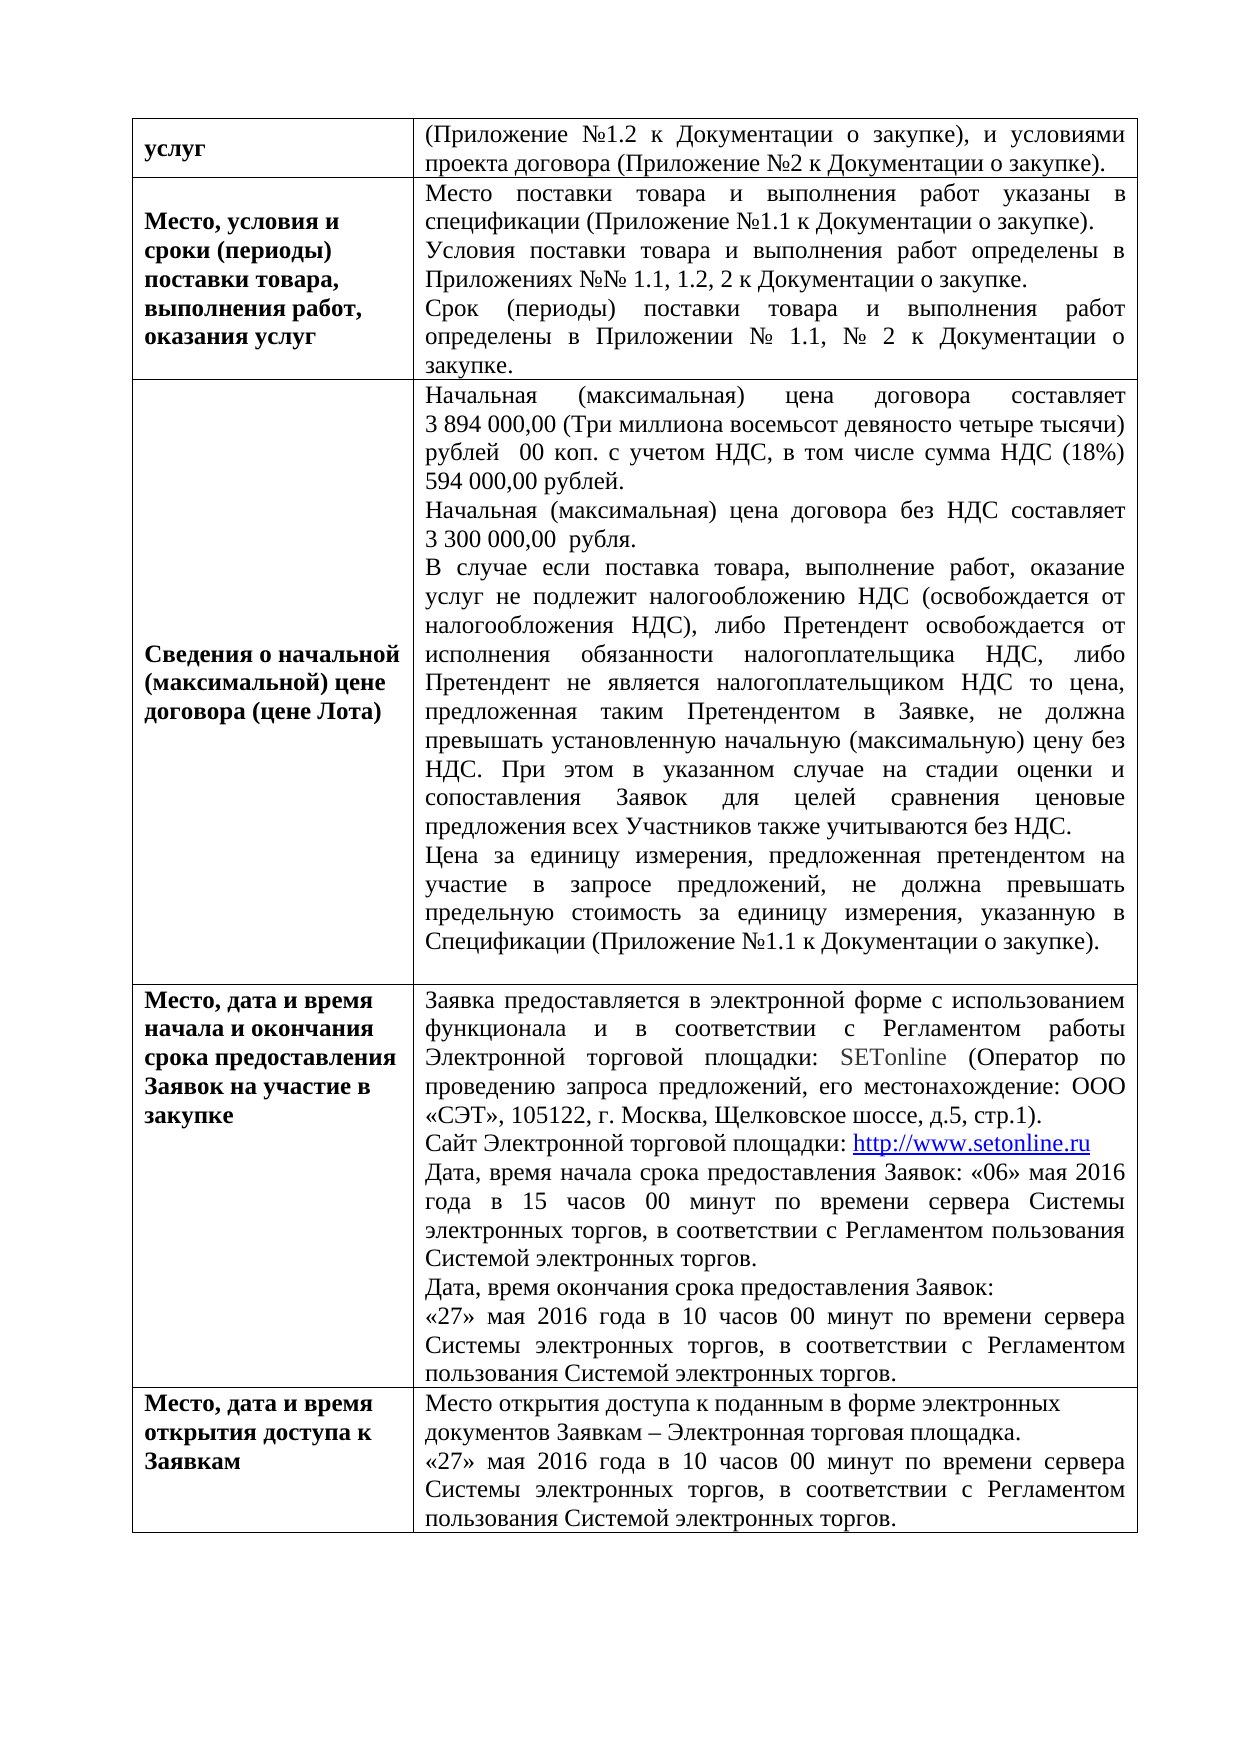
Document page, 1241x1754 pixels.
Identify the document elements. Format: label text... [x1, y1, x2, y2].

table_cell Место поставки товара и выполнения работ указаны в спецификации (Приложение №1.1 к Документации о закупке). Условия поставки товара и выполнения работ определены в Приложениях №№ 1.1, 1.2, 2 к Документации о закупке. Срок (периоды) поставки товара и выполнения работ определены в Приложении № 1.1, № 2 к Документации о закупке. [414, 178, 1137, 379]
table_cell Место открытия доступа к поданным в форме электронных документов Заявкам – Электронная торговая площадка. «27» мая 2016 года в 10 часов 00 минут по времени сервера Системы электронных торгов, в соответствии с Регламентом пользования Системой электронных торгов. [414, 1388, 1137, 1532]
table_cell Заявка предоставляется в электронной форме с использованием функционала и в соответствии с Регламентом работы Электронной торговой площадки: SETonline (Оператор по проведению запроса предложений, его местонахождение: ООО «СЭТ», . Москва, Щелковское шоссе, д.5, стр.1). Сайт Электронной торговой площадки: http://www.setonline.ru Дата, время начала срока предоставления Заявок: «06» мая 2016 года в 15 часов 00 минут по времени сервера Системы электронных торгов, в соответствии с Регламентом пользования Системой электронных торгов. Дата, время окончания срока предоставления Заявок: «27» мая 2016 года в 10 часов 00 минут по времени сервера Системы электронных торгов, в соответствии с Регламентом пользования Системой электронных торгов. [414, 985, 1137, 1387]
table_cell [133, 119, 413, 177]
table_cell Место, условия и сроки (периоды) поставки товара, выполнения работ, оказания услуг [133, 178, 413, 379]
table_cell Место, дата и время начала и окончания срока предоставления Заявок на участие в закупке [133, 985, 413, 1387]
table_cell Начальная (максимальная) цена договора составляет 3 894 000,00 (Три миллиона восемьсот девяносто четыре тысячи) рублей 00 коп. с учетом НДС, в том числе сумма НДС (18%) 594 000,00 рублей. Начальная (максимальная) цена договора без НДС составляет 3 300 000,00 рубля. В случае если поставка товара, выполнение работ, оказание услуг не подлежит налогообложению НДС (освобождается от налогообложения НДС), либо Претендент освобождается от исполнения обязанности налогоплательщика НДС, либо Претендент не является налогоплательщиком НДС то цена, предложенная таким Претендентом в Заявке, не должна превышать установленную начальную (максимальную) цену без НДС. При этом в указанном случае на стадии оценки и сопоставления Заявок для целей сравнения ценовые предложения всех Участников также учитываются без НДС. Цена за единицу измерения, предложенная претендентом на участие в запросе предложений, не должна превышать предельную стоимость за единицу измерения, указанную в Спецификации (Приложение №1.1 к Документации о закупке). [414, 380, 1137, 984]
table_cell Сведения о начальной (максимальной) цене договора (цене Лота) [133, 380, 413, 984]
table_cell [414, 119, 1137, 177]
table_cell Место, дата и время открытия доступа к Заявкам [133, 1388, 413, 1532]
